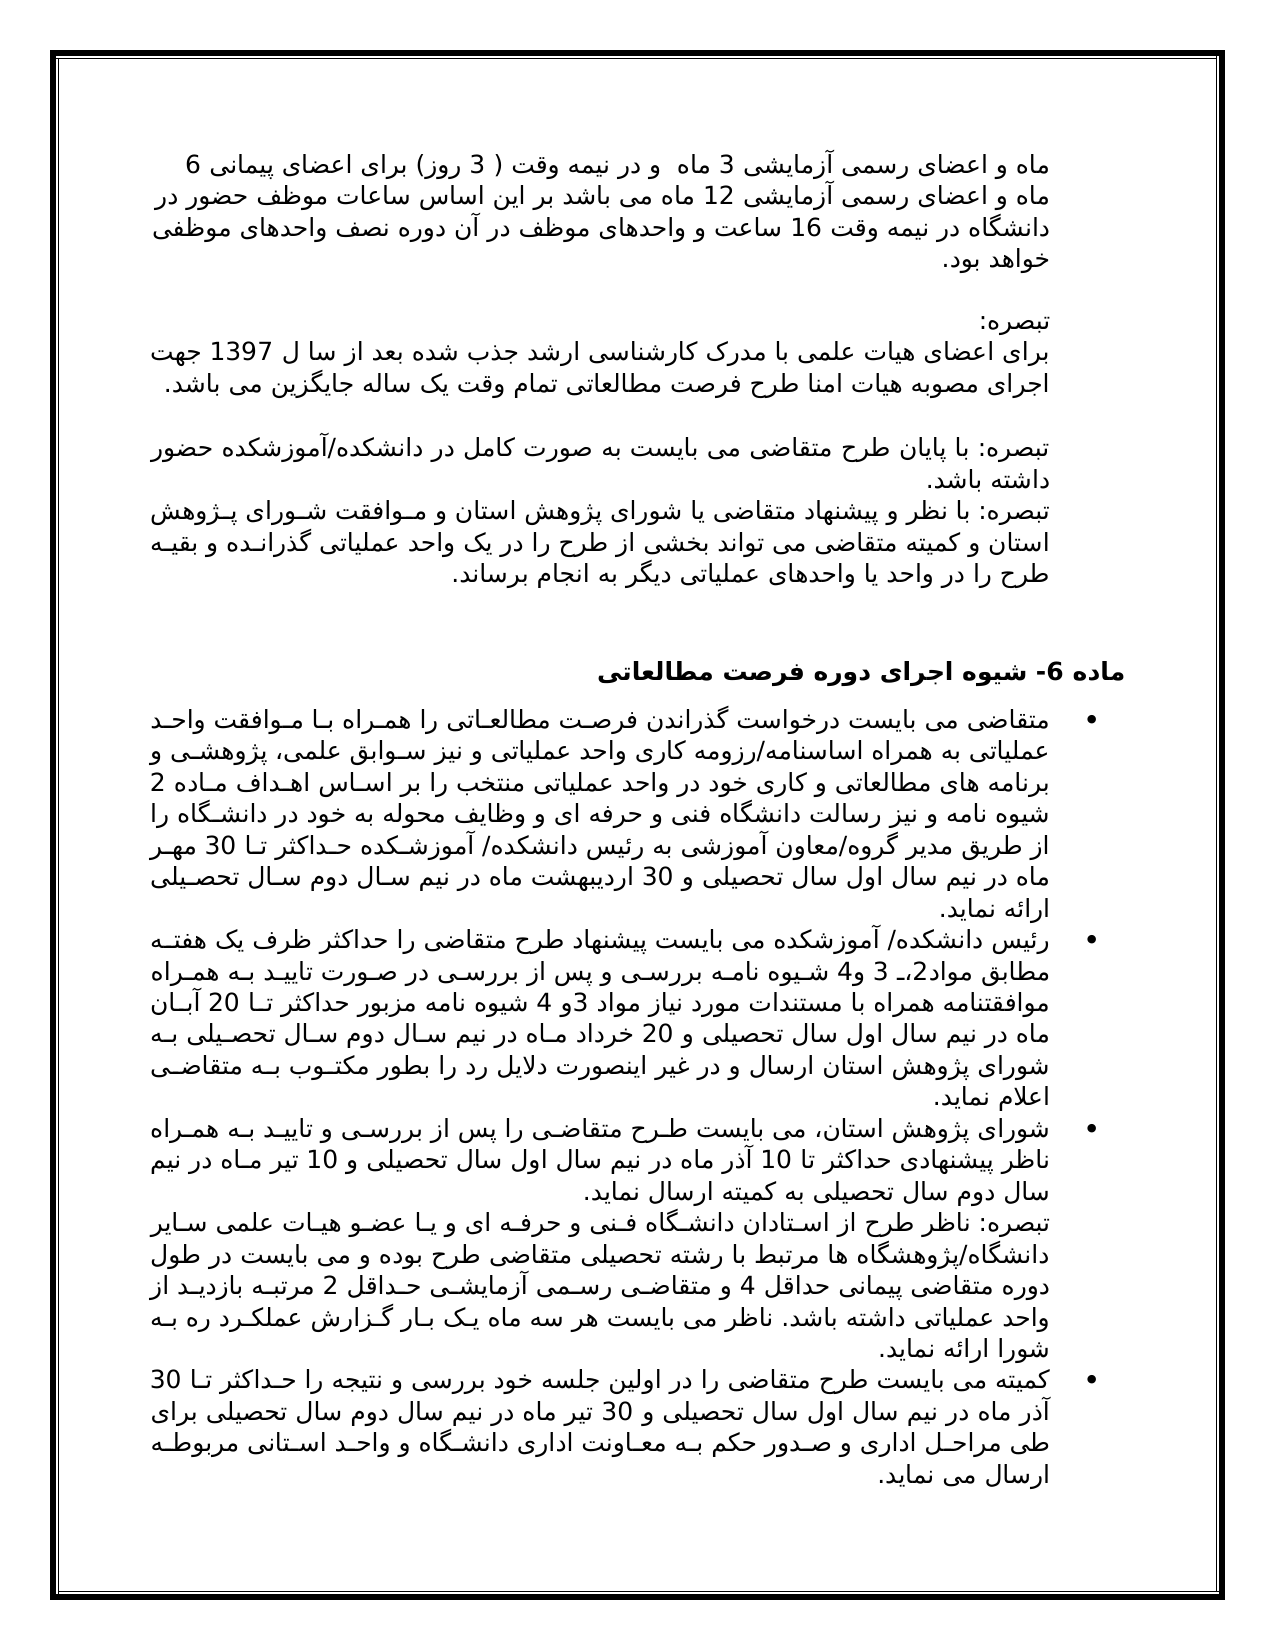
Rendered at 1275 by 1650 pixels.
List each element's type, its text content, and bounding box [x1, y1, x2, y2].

list تبصره: ناظر طرح از استادان دانشگاه فنی و حرفه ای و یا عضو هیات علمی سایر دانشگاه/پژوهشگاه ها مرتبط با رشته تحصیلی متقاضی طرح بوده و می بایست در طول دوره متقاضی پیمانی حداقل 4 و متقاضی رسمی آزمایشی حداقل 2 مرتبه بازدید از واحد عملیاتی داشته باشد. ناظر می بایست هر سه ماه یک بار گزارش عملکرد ره به شورا ارائه نماید. [150, 1208, 1050, 1363]
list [150, 150, 1050, 273]
list تبصره: [150, 306, 1050, 335]
list متقاضی می بایست درخواست گذراندن فرصت مطالعاتی را همراه با موافقت واحد عملیاتی به همراه اساسنامه/رزومه کاری واحد عملیاتی و نیز سوابق علمی، پژوهشی و برنامه های مطالعاتی و کاری خود در واحد عملیاتی منتخب را بر اساس اهداف ماده 2 شیوه نامه و نیز رسالت دانشگاه فنی و حرفه ای و وظایف محوله به خود در دانشگاه را از طریق مدیر گروه/معاون آموزشی به رئیس دانشكده/ آموزشکده حداکثر تا 30 مهر ماه در نیم سال اول سال تحصیلی و 30 اردیبهشت ماه در نیم سال دوم سال تحصیلی ارائه نماید. [150, 705, 1087, 923]
list تبصره: با نظر و پیشنهاد متقاضی یا شورای پژوهش استان و موافقت شورای پژوهش استان و کمیته متقاضی می تواند بخشی از طرح را در یک واحد عملیاتی گذرانده و بقیه طرح را در واحد یا واحدهای عملیاتی دیگر به انجام برساند. [150, 496, 1050, 588]
list تبصره: با پایان طرح متقاضی می بایست به صورت کامل در دانشکده/آموزشکده حضور داشته باشد. [150, 433, 1050, 494]
list شورای پژوهش استان، می بایست طرح متقاضی را پس از بررسی و تایید به همراه ناظر پیشنهادی حداکثر تا 10 آذر ماه در نیم سال اول سال تحصیلی و 10 تیر ماه در نیم سال دوم سال تحصیلی به کمیته ارسال نماید. [150, 1114, 1087, 1206]
list برای اعضای هیات علمی با مدرک کارشناسی ارشد جذب شده بعد از سا ل 1397 جهت اجرای مصوبه هیات امنا طرح فرصت مطالعاتی تمام وقت یک ساله جایگزین می باشد. [150, 337, 1050, 398]
list رئیس دانشكده/ آموزشکده می بایست پیشنهاد طرح متقاضی را حداکثر ظرف یک هفته مطابق مواد2، 3 و4 شیوه نامه بررسی و پس از بررسی در صورت تایید به همراه موافقتنامه همراه با مستندات مورد نیاز مواد 3و 4 شیوه نامه مزبور حداکثر تا 20 آبان ماه در نیم سال اول سال تحصیلی و 20 خرداد ماه در نیم سال دوم سال تحصیلی به شورای پژوهش استان ارسال و در غیر اینصورت دلایل رد را بطور مکتوب به متقاضی اعلام نماید. [150, 925, 1087, 1112]
list کمیته می بایست طرح متقاضی را در اولین جلسه خود بررسی و نتیجه را حداکثر تا 30 آذر ماه در نیم سال اول سال تحصیلی و 30 تیر ماه در نیم سال دوم سال تحصیلی برای طی مراحل اداری و صدور حكم به معاونت اداری دانشگاه و واحد استانی مربوطه ارسال می نماید. [150, 1366, 1087, 1489]
text ماده 6- شیوه اجرای دوره فرصت مطالعاتی [150, 657, 1125, 686]
